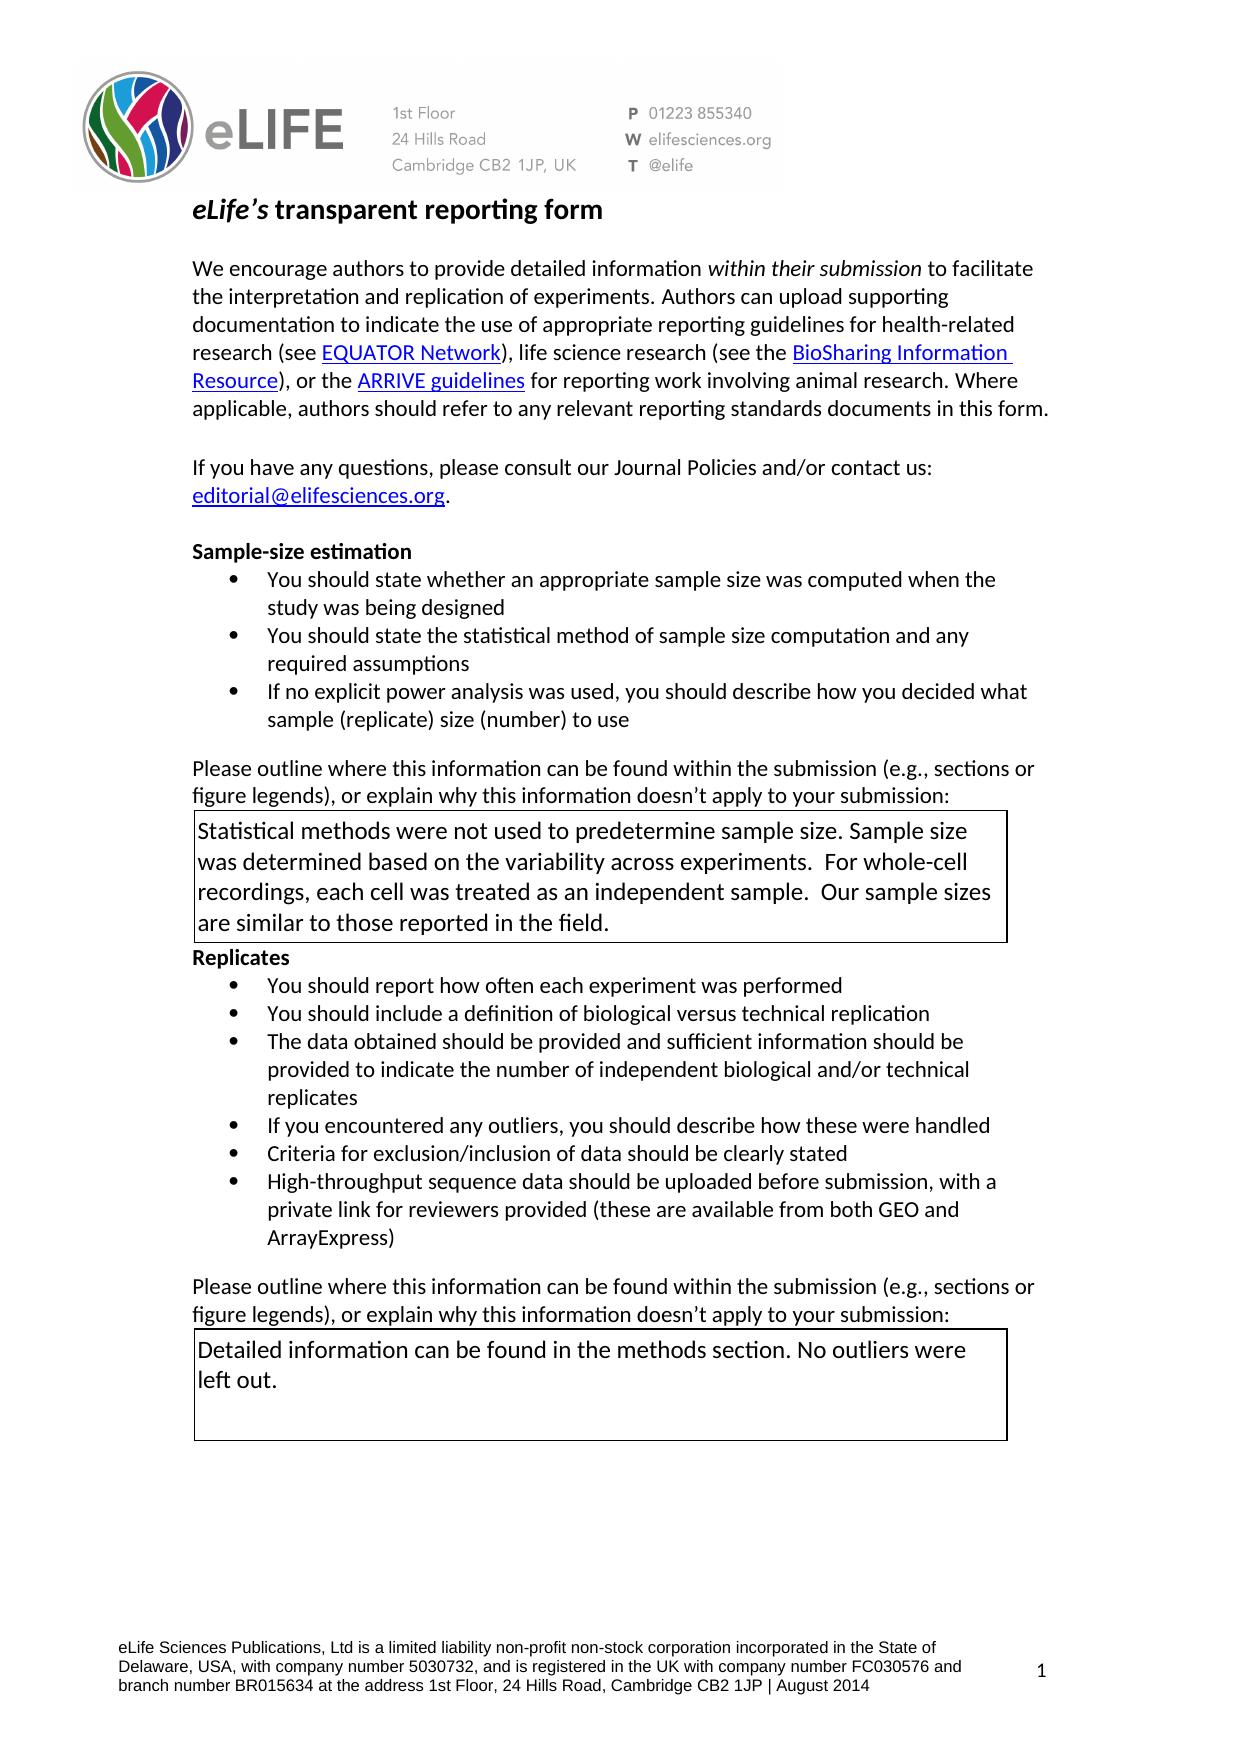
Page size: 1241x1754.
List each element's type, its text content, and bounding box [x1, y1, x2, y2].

text Sample-size estimation [192, 537, 1053, 565]
text We encourage authors to provide detailed information within their submission to facilitate the interpretation and replication of experiments. Authors can upload supporting documentation to indicate the use of appropriate reporting guidelines for health-related research (see EQUATOR Network), life science research (see the BioSharing Information Resource), or the ARRIVE guidelines for reporting work involving animal research. Where applicable, authors should refer to any relevant reporting standards documents in this form. [192, 254, 1053, 423]
list If no explicit power analysis was used, you should describe how you decided what sample (replicate) size (number) to use [229, 677, 1053, 733]
list If you encountered any outliers, you should describe how these were handled [229, 1111, 1053, 1139]
list You should state whether an appropriate sample size was computed when the study was being designed [229, 565, 1053, 621]
list You should include a definition of biological versus technical replication [229, 999, 1053, 1027]
text Replicates [192, 838, 1053, 971]
text eLife’s transparent reporting form [192, 191, 1053, 226]
list Criteria for exclusion/inclusion of data should be clearly stated [229, 1139, 1053, 1167]
list The data obtained should be provided and sufficient information should be provided to indicate the number of independent biological and/or technical replicates [229, 1027, 1053, 1111]
list High-throughput sequence data should be uploaded before submission, with a private link for reviewers provided (these are available from both GEO and ArrayExpress) [229, 1167, 1053, 1252]
text If you have any questions, please consult our Journal Policies and/or contact us: editorial@elifesciences.org. [192, 453, 1053, 509]
list You should state the statistical method of sample size computation and any required assumptions [229, 621, 1053, 677]
list You should report how often each experiment was performed [229, 971, 1053, 999]
picture [73, 59, 784, 191]
text Detailed information can be found in the methods section. No outliers were left out. [195, 1332, 1006, 1397]
text Statistical methods were not used to predetermine sample size. Sample size was determined based on the variability across experiments. For whole-cell recordings, each cell was treated as an independent sample. Our sample sizes are similar to those reported in the field. [195, 813, 1006, 940]
